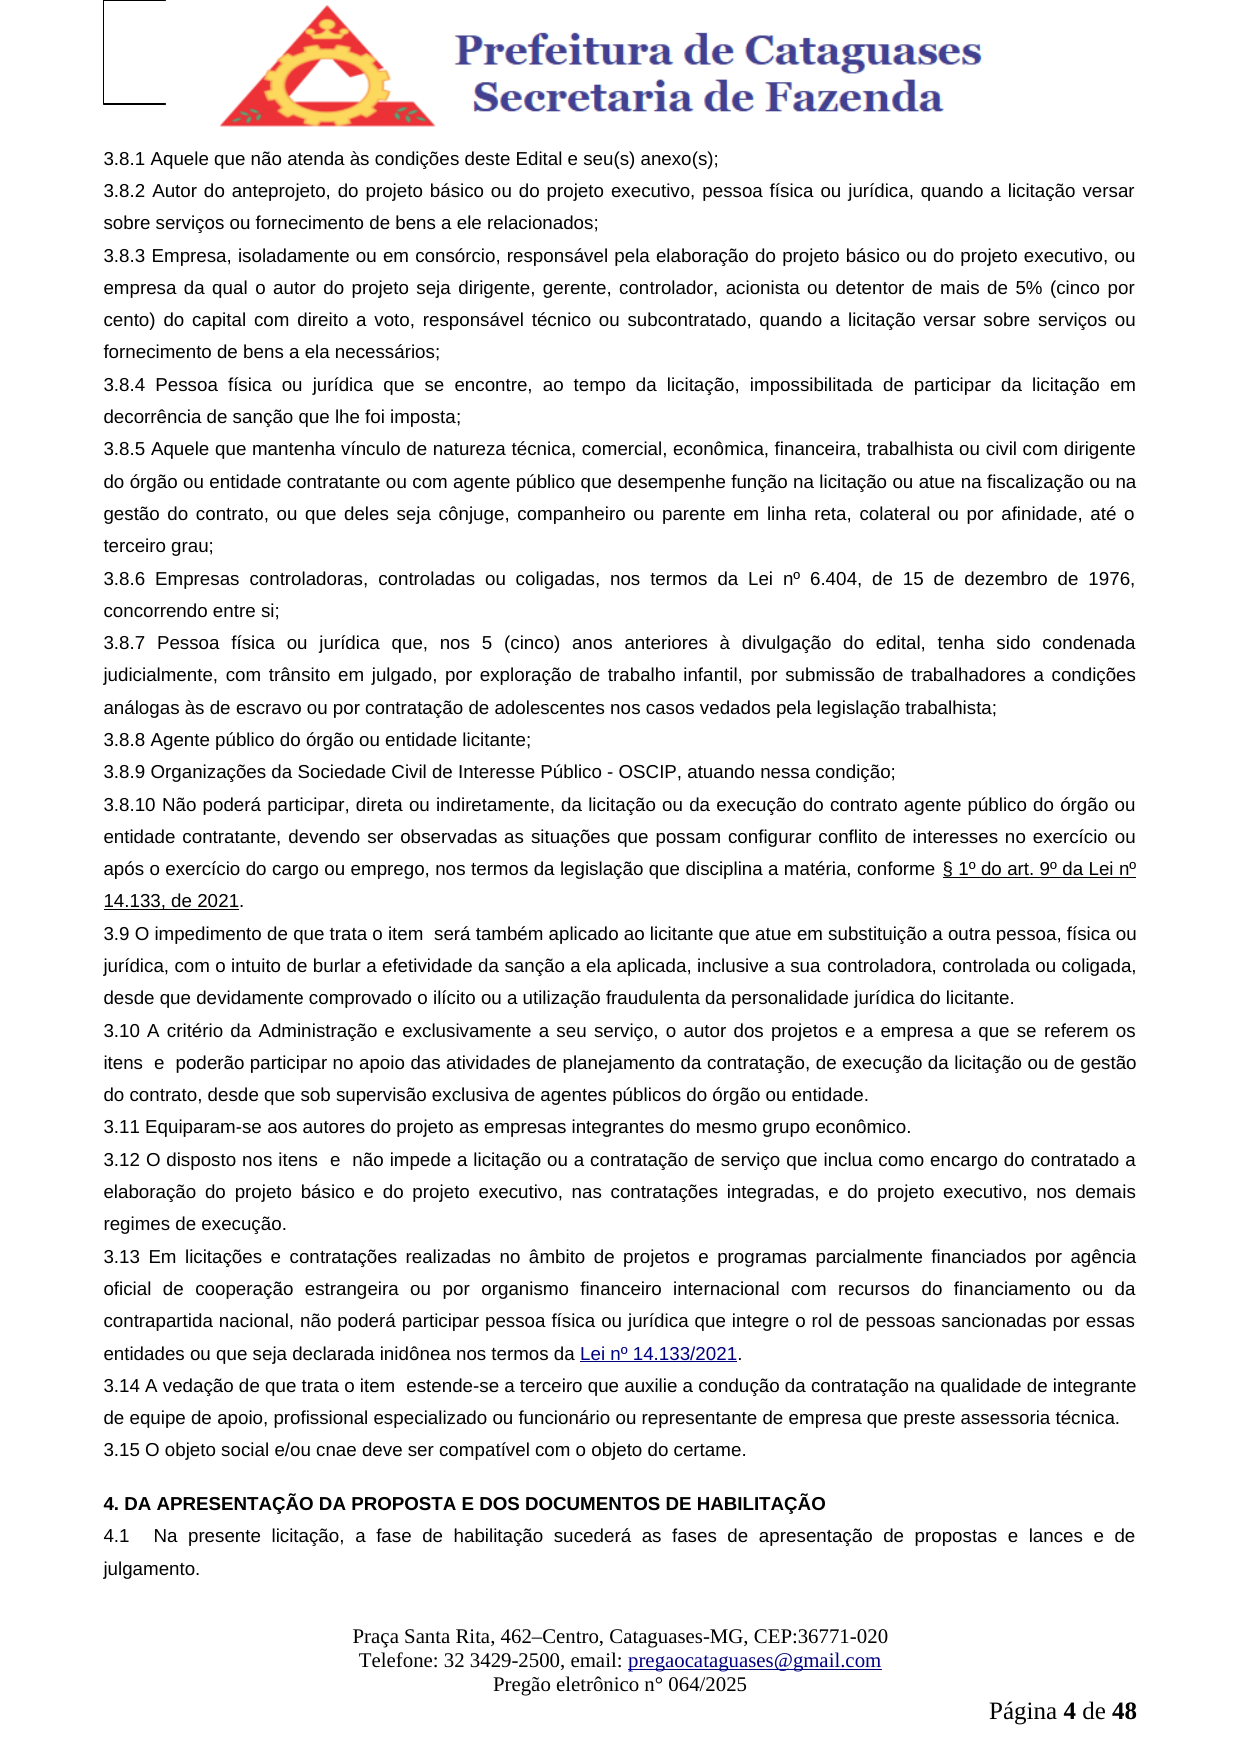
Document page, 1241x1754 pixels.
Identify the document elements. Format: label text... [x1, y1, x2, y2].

list 3.8.9 Organizações da Sociedade Civil de Interesse Público - OSCIP, atuando nessa condição; [103, 761, 1137, 783]
text 3.10 A critério da Administração e exclusivamente a seu serviço, o autor dos projetos e a empresa a que se referem os itens 3.8.2 e 3.8.3 poderão participar no apoio das atividades de planejamento da contratação, de execução da licitação ou de gestão do contrato, desde que sob supervisão exclusiva de agentes públicos do órgão ou entidade. [103, 1019, 1137, 1106]
picture [165, 0, 1075, 148]
list Na presente licitação, a fase de habilitação sucederá as fases de apresentação de propostas e lances e de julgamento. [103, 1525, 1137, 1579]
text 4. DA APRESENTAÇÃO DA PROPOSTA E DOS DOCUMENTOS DE HABILITAÇÃO [103, 1493, 1137, 1514]
list 3.8.1 Aquele que não atenda às condições deste Edital e seu(s) anexo(s); [103, 147, 1137, 169]
text 3.14 A vedação de que trata o item 3.8.8 estende-se a terceiro que auxilie a condução da contratação na qualidade de integrante de equipe de apoio, profissional especializado ou funcionário ou representante de empresa que preste assessoria técnica. [103, 1374, 1137, 1428]
text 3.11 Equiparam-se aos autores do projeto as empresas integrantes do mesmo grupo econômico. [103, 1116, 1137, 1138]
text 3.12 O disposto nos itens 3.8.2 e 3.8.3 não impede a licitação ou a contratação de serviço que inclua como encargo do contratado a elaboração do projeto básico e do projeto executivo, nas contratações integradas, e do projeto executivo, nos demais regimes de execução. [103, 1148, 1137, 1235]
list 3.8.2 Autor do anteprojeto, do projeto básico ou do projeto executivo, pessoa física ou jurídica, quando a licitação versar sobre serviços ou fornecimento de bens a ele relacionados; [103, 180, 1137, 234]
list 3.8.6 Empresas controladoras, controladas ou coligadas, nos termos da Lei nº 6.404, de 15 de dezembro de 1976, concorrendo entre si; [103, 567, 1137, 621]
list 3.8.3 Empresa, isoladamente ou em consórcio, responsável pela elaboração do projeto básico ou do projeto executivo, ou empresa da qual o autor do projeto seja dirigente, gerente, controlador, acionista ou detentor de mais de 5% (cinco por cento) do capital com direito a voto, responsável técnico ou subcontratado, quando a licitação versar sobre serviços ou fornecimento de bens a ela necessários; [103, 244, 1137, 363]
list 3.8.10 Não poderá participar, direta ou indiretamente, da licitação ou da execução do contrato agente público do órgão ou entidade contratante, devendo ser observadas as situações que possam configurar conflito de interesses no exercício ou após o exercício do cargo ou emprego, nos termos da legislação que disciplina a matéria, conforme § 1º do art. 9º da Lei nº 14.133, de 2021. [103, 793, 1137, 912]
text 3.13 Em licitações e contratações realizadas no âmbito de projetos e programas parcialmente financiados por agência oficial de cooperação estrangeira ou por organismo financeiro internacional com recursos do financiamento ou da contrapartida nacional, não poderá participar pessoa física ou jurídica que integre o rol de pessoas sancionadas por essas entidades ou que seja declarada inidônea nos termos da Lei nº 14.133/2021. [103, 1245, 1137, 1364]
list 3.8.4 Pessoa física ou jurídica que se encontre, ao tempo da licitação, impossibilitada de participar da licitação em decorrência de sanção que lhe foi imposta; [103, 373, 1137, 427]
list 3.8.7 Pessoa física ou jurídica que, nos 5 (cinco) anos anteriores à divulgação do edital, tenha sido condenada judicialmente, com trânsito em julgado, por exploração de trabalho infantil, por submissão de trabalhadores a condições análogas às de escravo ou por contratação de adolescentes nos casos vedados pela legislação trabalhista; [103, 632, 1137, 718]
text 3.15 O objeto social e/ou cnae deve ser compatível com o objeto do certame. [103, 1439, 1137, 1461]
list 3.8.8 Agente público do órgão ou entidade licitante; [103, 729, 1137, 750]
list 3.8.5 Aquele que mantenha vínculo de natureza técnica, comercial, econômica, financeira, trabalhista ou civil com dirigente do órgão ou entidade contratante ou com agente público que desempenhe função na licitação ou atue na fiscalização ou na gestão do contrato, ou que deles seja cônjuge, companheiro ou parente em linha reta, colateral ou por afinidade, até o terceiro grau; [103, 438, 1137, 557]
text 3.9 O impedimento de que trata o item 3.8.4 será também aplicado ao licitante que atue em substituição a outra pessoa, física ou jurídica, com o intuito de burlar a efetividade da sanção a ela aplicada, inclusive a sua controladora, controlada ou coligada, desde que devidamente comprovado o ilícito ou a utilização fraudulenta da personalidade jurídica do licitante. [103, 922, 1137, 1009]
